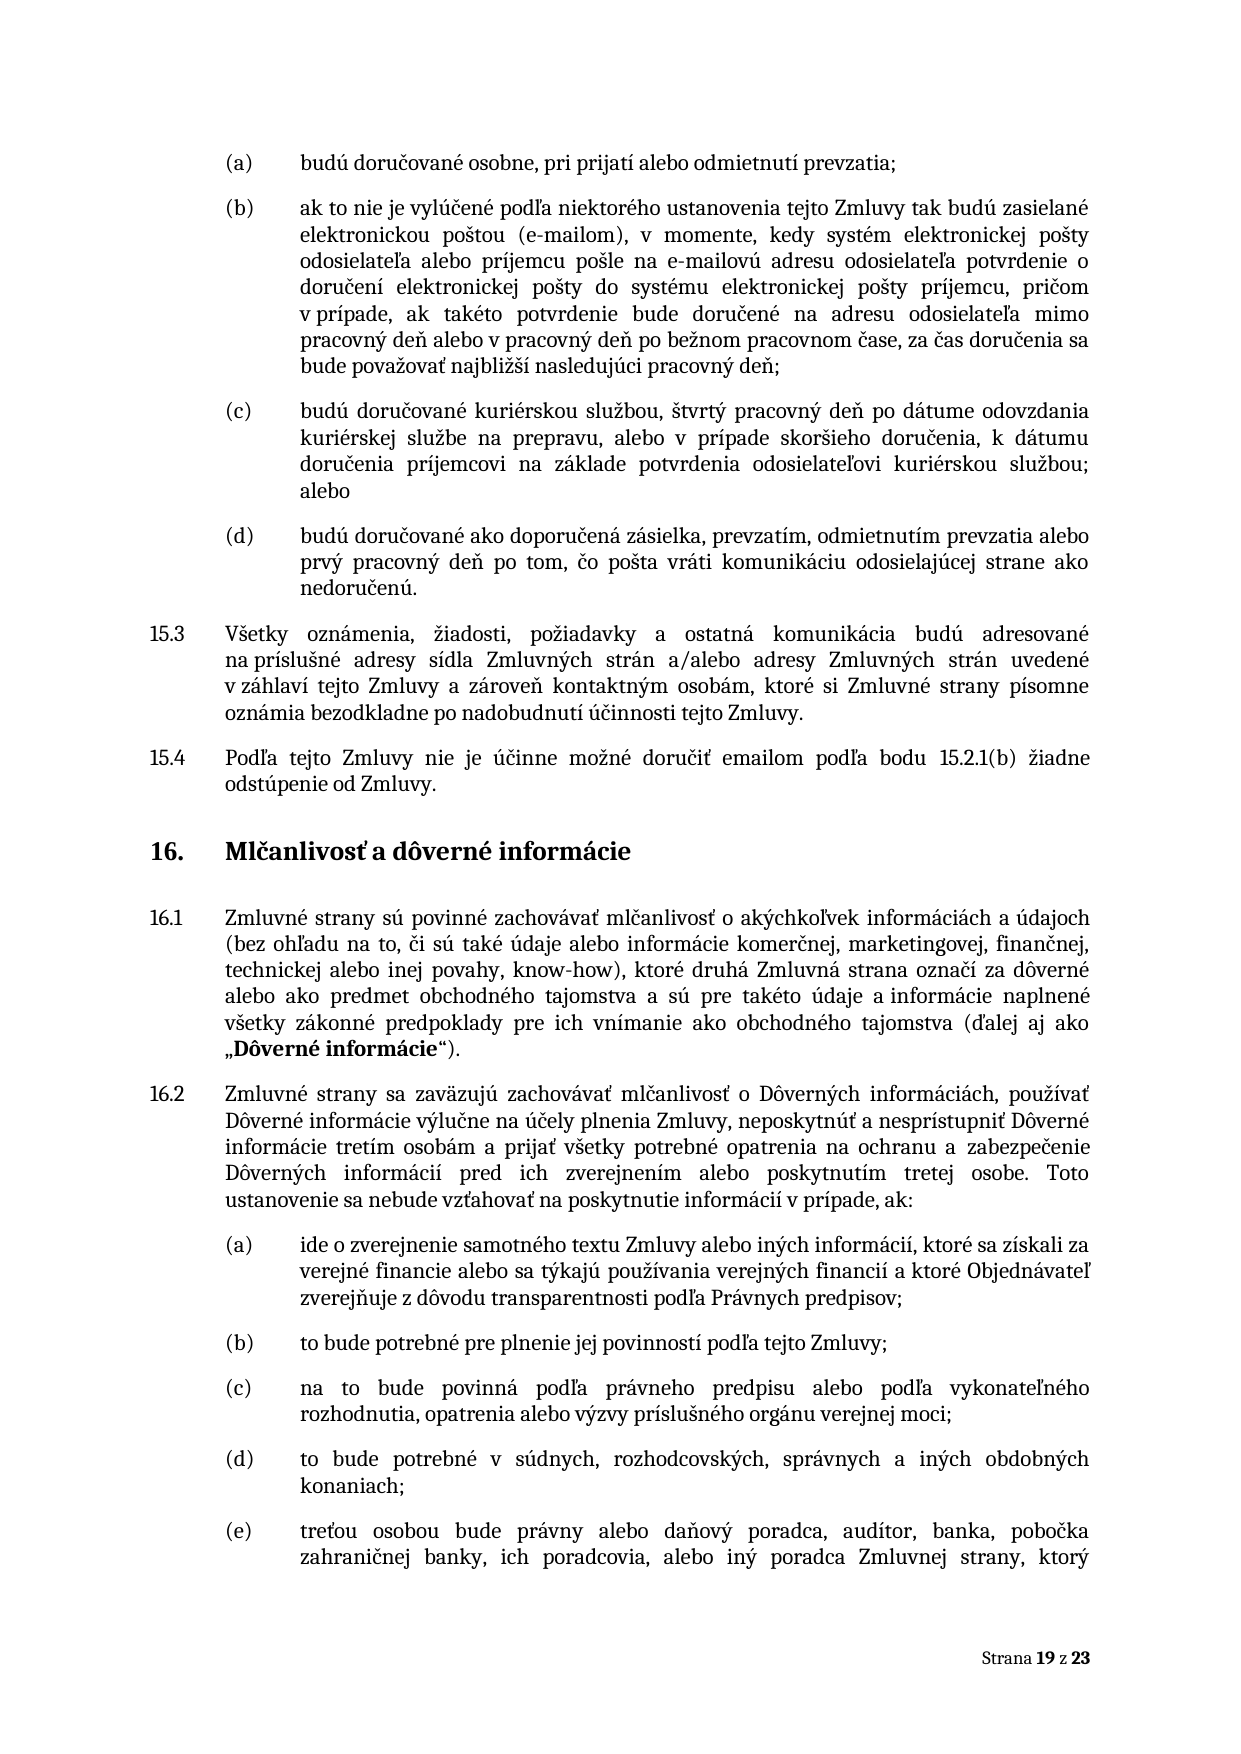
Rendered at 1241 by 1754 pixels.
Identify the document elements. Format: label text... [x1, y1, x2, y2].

subtitle Podľa tejto Zmluvy nie je účinne možné doručiť emailom podľa bodu 15.2(b) žiadne odstúpenie od Zmluvy. [150, 744, 1090, 797]
subtitle Mlčanlivosť a dôverné informácie [150, 835, 1090, 867]
subtitle to bude potrebné v súdnych, rozhodcovských, správnych a iných obdobných konaniach; [225, 1446, 1090, 1499]
subtitle ak to nie je vylúčené podľa niektorého ustanovenia tejto Zmluvy tak budú zasielané elektronickou poštou (e-mailom), v momente, kedy systém elektronickej pošty odosielateľa alebo príjemcu pošle na e-mailovú adresu odosielateľa potvrdenie o doručení elektronickej pošty do systému elektronickej pošty príjemcu, pričom v prípade, ak takéto potvrdenie bude doručené na adresu odosielateľa mimo pracovný deň alebo v pracovný deň po bežnom pracovnom čase, za čas doručenia sa bude považovať najbližší nasledujúci pracovný deň; [225, 195, 1090, 379]
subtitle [225, 1517, 1090, 1570]
subtitle budú doručované ako doporučená zásielka, prevzatím, odmietnutím prevzatia alebo prvý pracovný deň po tom, čo pošta vráti komunikáciu odosielajúcej strane ako nedoručenú. [225, 522, 1090, 602]
subtitle na to bude povinná podľa právneho predpisu alebo podľa vykonateľného rozhodnutia, opatrenia alebo výzvy príslušného orgánu verejnej moci; [225, 1374, 1090, 1427]
subtitle Zmluvné strany sú povinné zachovávať mlčanlivosť o akýchkoľvek informáciách a údajoch (bez ohľadu na to, či sú také údaje alebo informácie komerčnej, marketingovej, finančnej, technickej alebo inej povahy, know-how), ktoré druhá Zmluvná strana označí za dôverné alebo ako predmet obchodného tajomstva a sú pre takéto údaje a informácie naplnené všetky zákonné predpoklady pre ich vnímanie ako obchodného tajomstva (ďalej aj ako „Dôverné informácie“). [150, 904, 1090, 1062]
subtitle Všetky oznámenia, žiadosti, požiadavky a ostatná komunikácia budú adresované na príslušné adresy sídla Zmluvných strán a/alebo adresy Zmluvných strán uvedené v záhlaví tejto Zmluvy a zároveň kontaktným osobám, ktoré si Zmluvné strany písomne oznámia bezodkladne po nadobudnutí účinnosti tejto Zmluvy. [150, 620, 1090, 726]
subtitle to bude potrebné pre plnenie jej povinností podľa tejto Zmluvy; [225, 1329, 1090, 1356]
subtitle ide o zverejnenie samotného textu Zmluvy alebo iných informácií, ktoré sa získali za verejné financie alebo sa týkajú používania verejných financií a ktoré Objednávateľ zverejňuje z dôvodu transparentnosti podľa Právnych predpisov; [225, 1232, 1090, 1311]
subtitle budú doručované osobne, pri prijatí alebo odmietnutí prevzatia; [225, 150, 1090, 176]
subtitle budú doručované kuriérskou službou, štvrtý pracovný deň po dátume odovzdania kuriérskej službe na prepravu, alebo v prípade skoršieho doručenia, k dátumu doručenia príjemcovi na základe potvrdenia odosielateľovi kuriérskou službou; alebo [225, 398, 1090, 504]
subtitle Zmluvné strany sa zaväzujú zachovávať mlčanlivosť o Dôverných informáciách, používať Dôverné informácie výlučne na účely plnenia Zmluvy, neposkytnúť a nesprístupniť Dôverné informácie tretím osobám a prijať všetky potrebné opatrenia na ochranu a zabezpečenie Dôverných informácií pred ich zverejnením alebo poskytnutím tretej osobe. Toto ustanovenie sa nebude vzťahovať na poskytnutie informácií v prípade, ak: [150, 1081, 1090, 1213]
